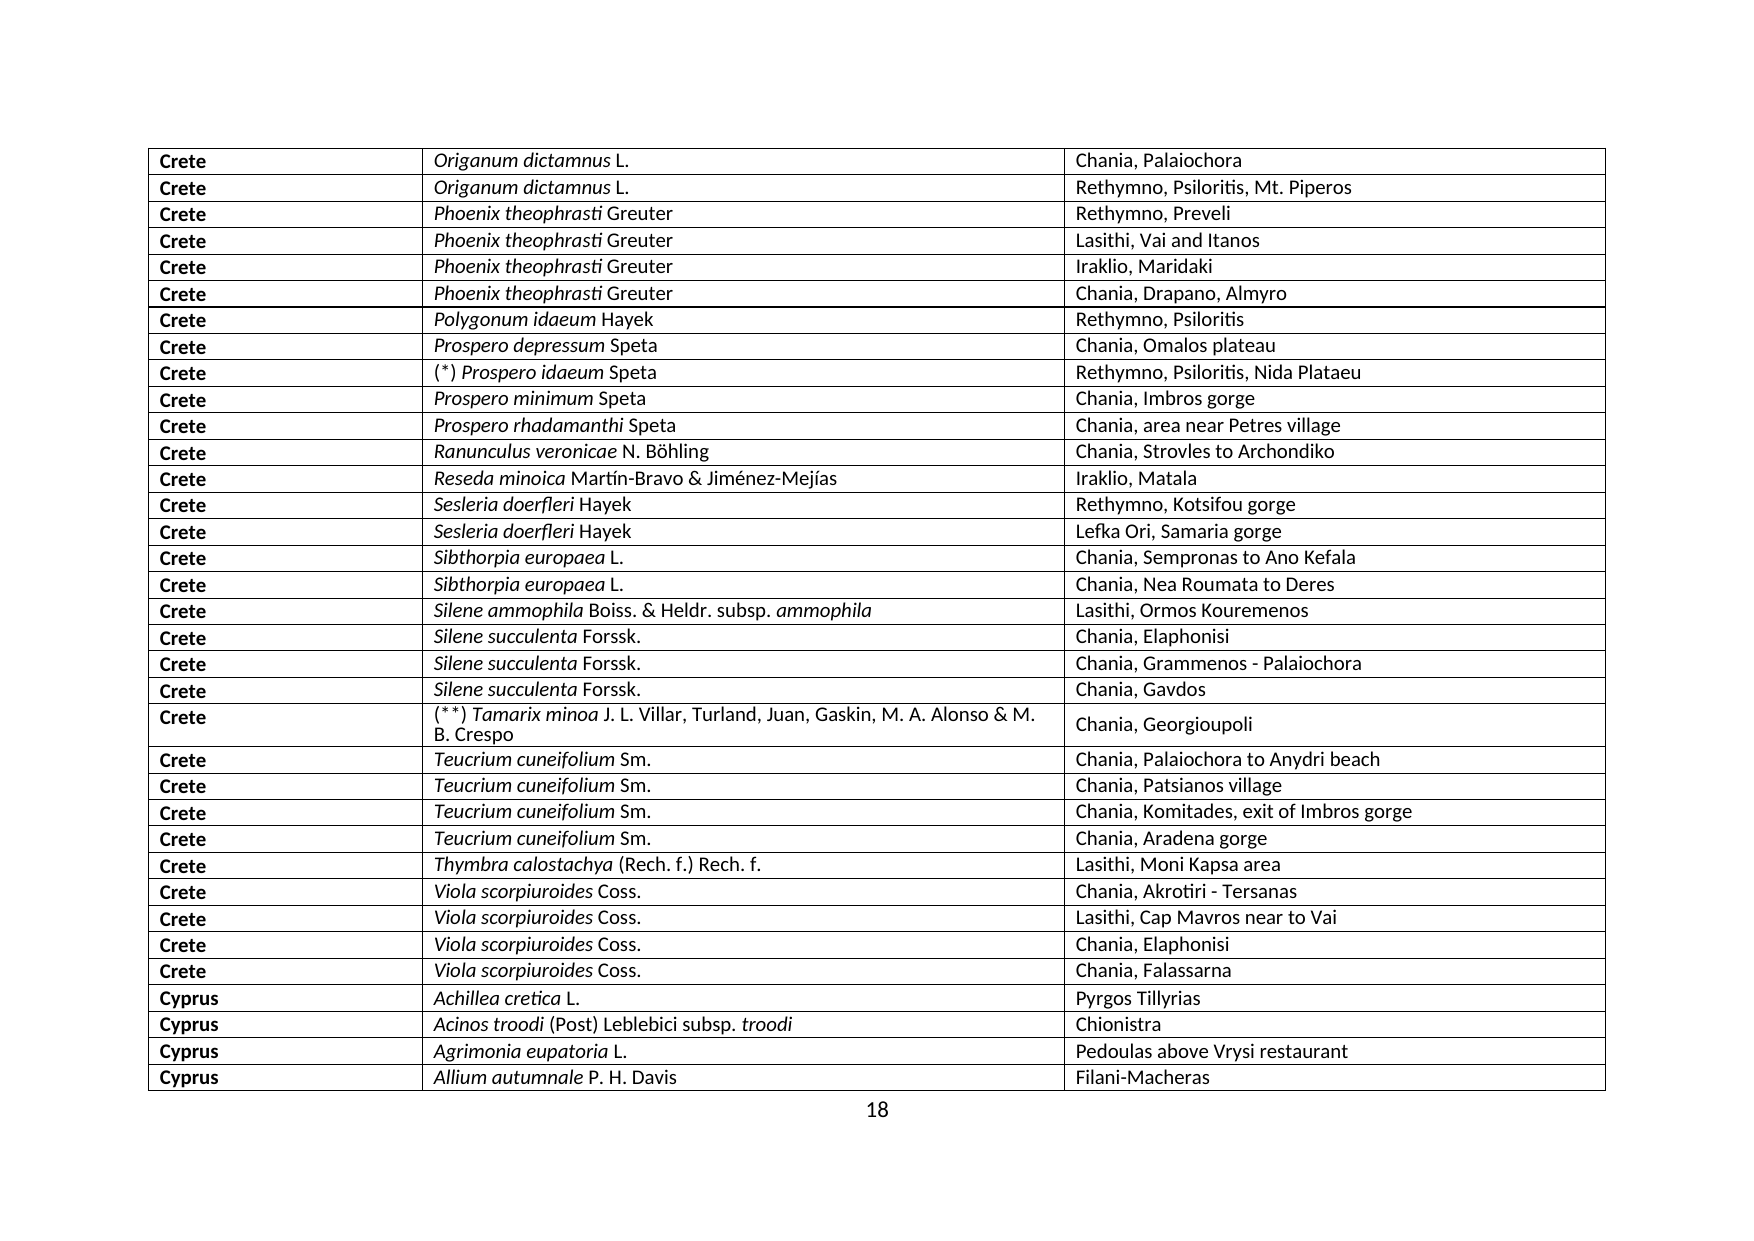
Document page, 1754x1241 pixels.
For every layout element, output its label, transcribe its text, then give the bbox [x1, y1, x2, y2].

table_cell Sesleria doerfleri Hayek [423, 493, 1064, 518]
table_cell Cyprus [149, 1012, 422, 1037]
table_cell Rethymno, Psiloritis [1065, 308, 1605, 333]
table_cell Teucrium cuneifolium Sm. [423, 826, 1064, 852]
table_cell Crete [149, 932, 422, 958]
table_cell Crete [149, 906, 422, 931]
table_cell Silene succulenta Forssk. [423, 678, 1064, 703]
table_cell Chania, Elaphonisi [1065, 625, 1605, 650]
table_cell Lasithi, Ormos Kouremenos [1065, 599, 1605, 624]
table_cell Prospero minimum Speta [423, 387, 1064, 412]
table_cell Crete [149, 747, 422, 772]
table_cell Chania, Akrotiri - Tersanas [1065, 879, 1605, 905]
table_cell Sibthorpia europaea L. [423, 572, 1064, 597]
table_cell Chania, Aradena gorge [1065, 826, 1605, 852]
table_cell Lasithi, Cap Mavros near to Vai [1065, 906, 1605, 931]
table_cell Prospero rhadamanthi Speta [423, 413, 1064, 439]
table_cell Chania, Elaphonisi [1065, 932, 1605, 958]
table_cell Crete [149, 519, 422, 544]
table_cell Chania, Palaiochora to Anydri beach [1065, 747, 1605, 772]
table_cell Crete [149, 387, 422, 412]
table_cell Crete [149, 440, 422, 465]
table_cell (**) Tamarix minoa J. L. Villar, Turland, Juan, Gaskin, M. A. Alonso & M. B. Crespo [423, 704, 1064, 746]
table_cell Chania, Omalos plateau [1065, 334, 1605, 359]
table_cell Viola scorpiuroides Coss. [423, 906, 1064, 931]
table_cell Sibthorpia europaea L. [423, 546, 1064, 571]
table_cell Lasithi, Vai and Itanos [1065, 228, 1605, 253]
table_cell Crete [149, 959, 422, 984]
table_cell Achillea cretica L. [423, 985, 1064, 1011]
table_cell Lefka Ori, Samaria gorge [1065, 519, 1605, 544]
table_cell Crete [149, 175, 422, 201]
table_cell (*) Prospero idaeum Speta [423, 360, 1064, 386]
table_cell Phoenix theophrasti Greuter [423, 281, 1064, 306]
table_cell Crete [149, 281, 422, 306]
table_cell Crete [149, 704, 422, 746]
table_cell Teucrium cuneifolium Sm. [423, 774, 1064, 799]
table_cell Crete [149, 826, 422, 852]
table_cell Teucrium cuneifolium Sm. [423, 800, 1064, 825]
table_cell Acinos troodi (Post) Leblebici subsp. troodi [423, 1012, 1064, 1037]
table_cell Cyprus [149, 1065, 422, 1090]
table_cell Crete [149, 599, 422, 624]
table_cell Crete [149, 149, 422, 174]
table_cell Rethymno, Kotsifou gorge [1065, 493, 1605, 518]
table_cell Crete [149, 466, 422, 492]
table_cell Silene succulenta Forssk. [423, 625, 1064, 650]
table_cell Chania, Imbros gorge [1065, 387, 1605, 412]
table_cell Crete [149, 546, 422, 571]
table_cell Chania, Nea Roumata to Deres [1065, 572, 1605, 597]
table_cell Sesleria doerfleri Hayek [423, 519, 1064, 544]
table_cell Silene succulenta Forssk. [423, 651, 1064, 677]
table_cell Cyprus [149, 1038, 422, 1063]
table_cell Chania, Georgioupoli [1065, 704, 1605, 746]
table_cell Crete [149, 255, 422, 280]
table_cell Ranunculus veronicae N. Böhling [423, 440, 1064, 465]
table_cell Viola scorpiuroides Coss. [423, 879, 1064, 905]
table_cell Reseda minoica Martín-Bravo & Jiménez-Mejías [423, 466, 1064, 492]
table_cell Crete [149, 493, 422, 518]
table_cell Chania, Falassarna [1065, 959, 1605, 984]
table_cell Phoenix theophrasti Greuter [423, 228, 1064, 253]
table_cell Phoenix theophrasti Greuter [423, 255, 1064, 280]
table_cell Chania, Drapano, Almyro [1065, 281, 1605, 306]
table_cell Pedoulas above Vrysi restaurant [1065, 1038, 1605, 1063]
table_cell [423, 149, 1064, 174]
table_cell Crete [149, 360, 422, 386]
table_cell Cyprus [149, 985, 422, 1011]
table_cell Lasithi, Moni Kapsa area [1065, 853, 1605, 878]
table_cell Agrimonia eupatoria L. [423, 1038, 1064, 1063]
table_cell Chania, Palaiochora [1065, 149, 1605, 174]
table_cell Silene ammophila Boiss. & Heldr. subsp. ammophila [423, 599, 1064, 624]
table_cell Chionistra [1065, 1012, 1605, 1037]
table_cell Polygonum idaeum Hayek [423, 308, 1064, 333]
table_cell Crete [149, 334, 422, 359]
table_cell Crete [149, 879, 422, 905]
table_cell Phoenix theophrasti Greuter [423, 202, 1064, 227]
table_cell Prospero depressum Speta [423, 334, 1064, 359]
table_cell Crete [149, 572, 422, 597]
table_cell Crete [149, 774, 422, 799]
table_cell Viola scorpiuroides Coss. [423, 959, 1064, 984]
table_cell Crete [149, 308, 422, 333]
table_cell Rethymno, Psiloritis, Mt. Piperos [1065, 175, 1605, 201]
table_cell Chania, Sempronas to Ano Kefala [1065, 546, 1605, 571]
table_cell Iraklio, Maridaki [1065, 255, 1605, 280]
table_cell Crete [149, 413, 422, 439]
table_cell Crete [149, 228, 422, 253]
table_cell Crete [149, 625, 422, 650]
table_cell Rethymno, Preveli [1065, 202, 1605, 227]
table_cell Iraklio, Matala [1065, 466, 1605, 492]
table_cell Crete [149, 678, 422, 703]
table_cell Rethymno, Psiloritis, Nida Plataeu [1065, 360, 1605, 386]
table_cell Chania, Patsianos village [1065, 774, 1605, 799]
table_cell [423, 1065, 1064, 1090]
table_cell Crete [149, 202, 422, 227]
table_cell Crete [149, 651, 422, 677]
table_cell Chania, area near Petres village [1065, 413, 1605, 439]
table_cell Chania, Grammenos - Palaiochora [1065, 651, 1605, 677]
table_cell Origanum dictamnus L. [423, 175, 1064, 201]
table_cell Chania, Strovles to Archondiko [1065, 440, 1605, 465]
table_cell Chania, Komitades, exit of Imbros gorge [1065, 800, 1605, 825]
table_cell Teucrium cuneifolium Sm. [423, 747, 1064, 772]
table_cell Thymbra calostachya (Rech. f.) Rech. f. [423, 853, 1064, 878]
table_cell Viola scorpiuroides Coss. [423, 932, 1064, 958]
table_cell Crete [149, 853, 422, 878]
table_cell Crete [149, 800, 422, 825]
table_cell Pyrgos Tillyrias [1065, 985, 1605, 1011]
table_cell Filani-Macheras [1065, 1065, 1605, 1090]
table_cell Chania, Gavdos [1065, 678, 1605, 703]
